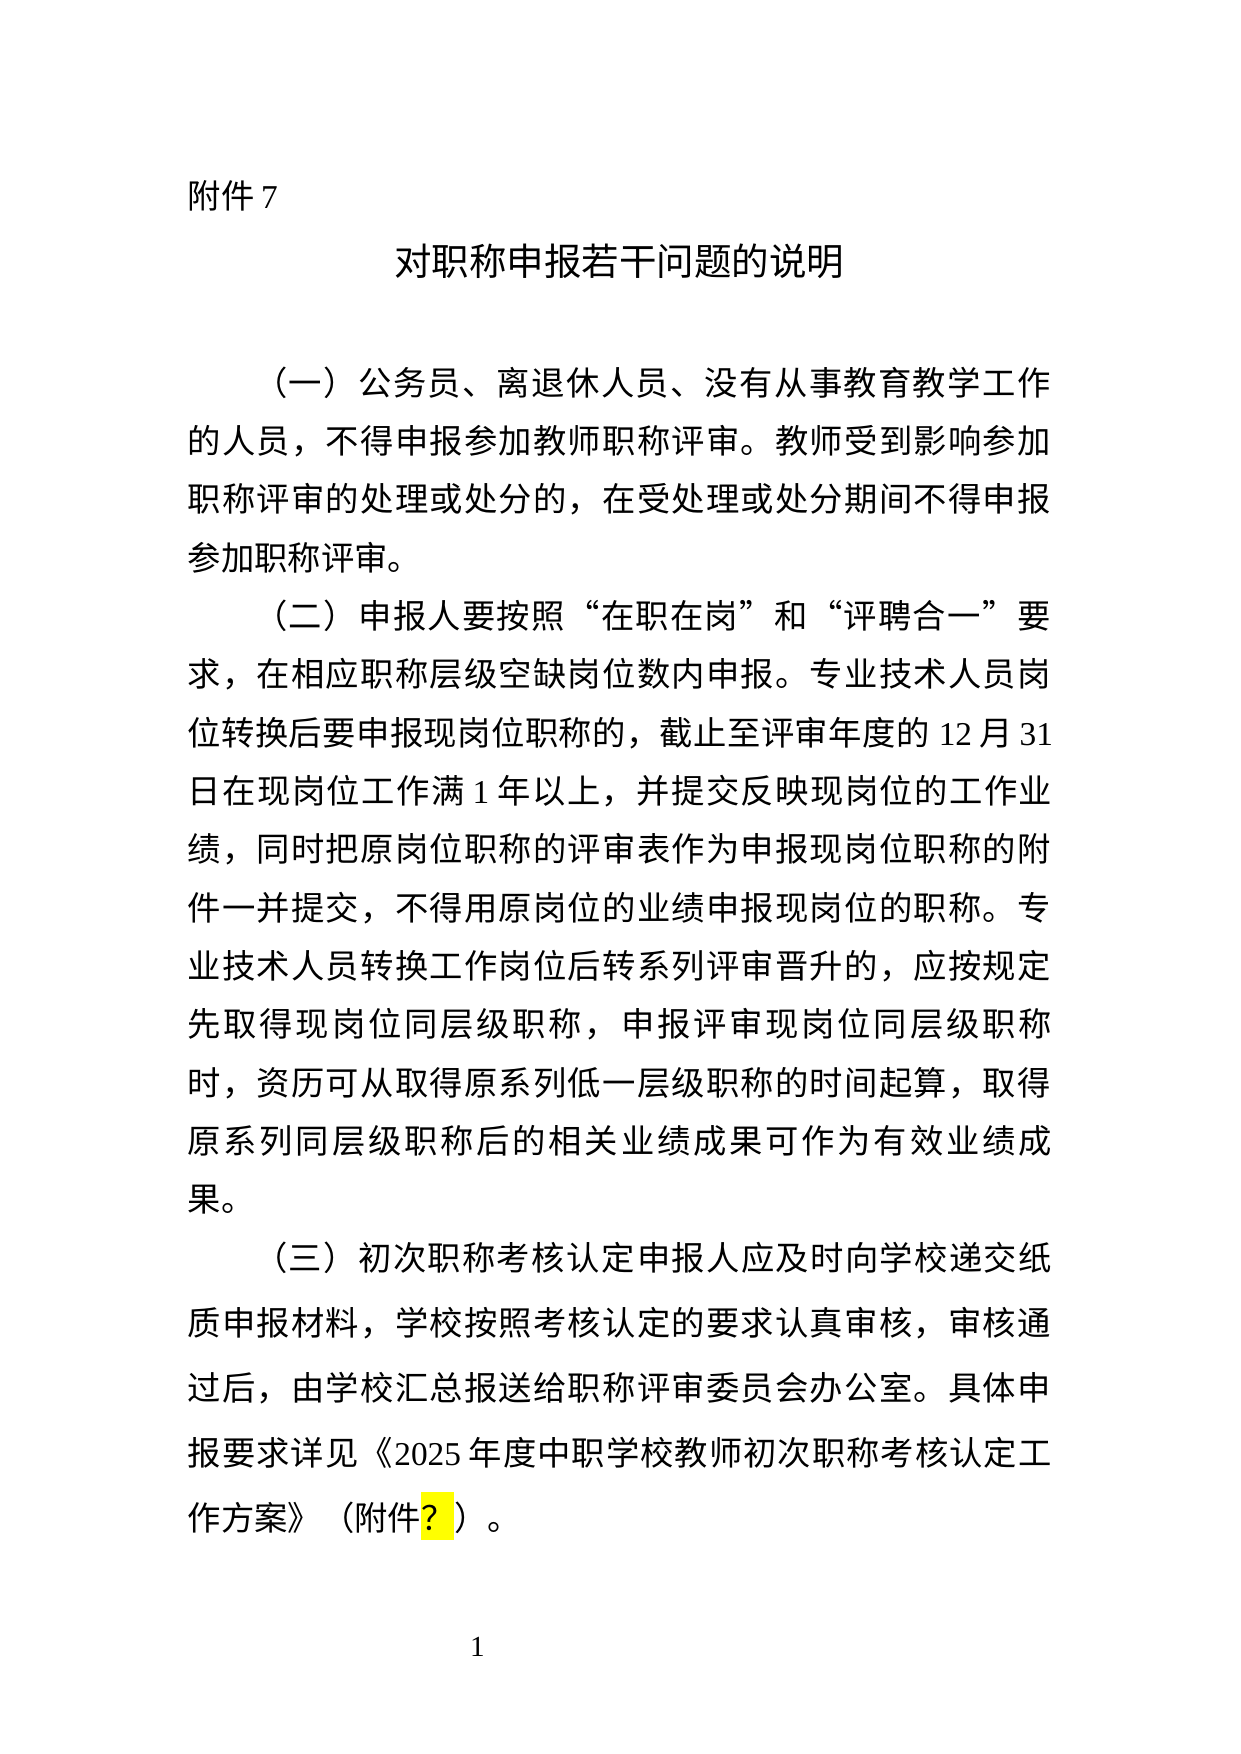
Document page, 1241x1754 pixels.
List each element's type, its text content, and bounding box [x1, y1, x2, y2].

text （三）初次职称考核认定申报人应及时向学校递交纸质申报材料，学校按照考核认定的要求认真审核，审核通过后，由学校汇总报送给职称评审委员会办公室。具体申报要求详见《2025年度中职学校教师初次职称考核认定工作方案》（附件？）。 [187, 1223, 1053, 1548]
text 附件7 [187, 162, 1050, 227]
text （一）公务员、离退休人员、没有从事教育教学工作的人员，不得申报参加教师职称评审。教师受到影响参加职称评审的处理或处分的，在受处理或处分期间不得申报参加职称评审。 [187, 348, 1053, 582]
text 对职称申报若干问题的说明 [187, 227, 1050, 292]
text （二）申报人要按照“在职在岗”和“评聘合一”要求，在相应职称层级空缺岗位数内申报。专业技术人员岗位转换后要申报现岗位职称的，截止至评审年度的12月31日在现岗位工作满1年以上，并提交反映现岗位的工作业绩，同时把原岗位职称的评审表作为申报现岗位职称的附件一并提交，不得用原岗位的业绩申报现岗位的职称。专业技术人员转换工作岗位后转系列评审晋升的，应按规定先取得现岗位同层级职称，申报评审现岗位同层级职称时，资历可从取得原系列低一层级职称的时间起算，取得原系列同层级职称后的相关业绩成果可作为有效业绩成果。 [187, 582, 1053, 1223]
